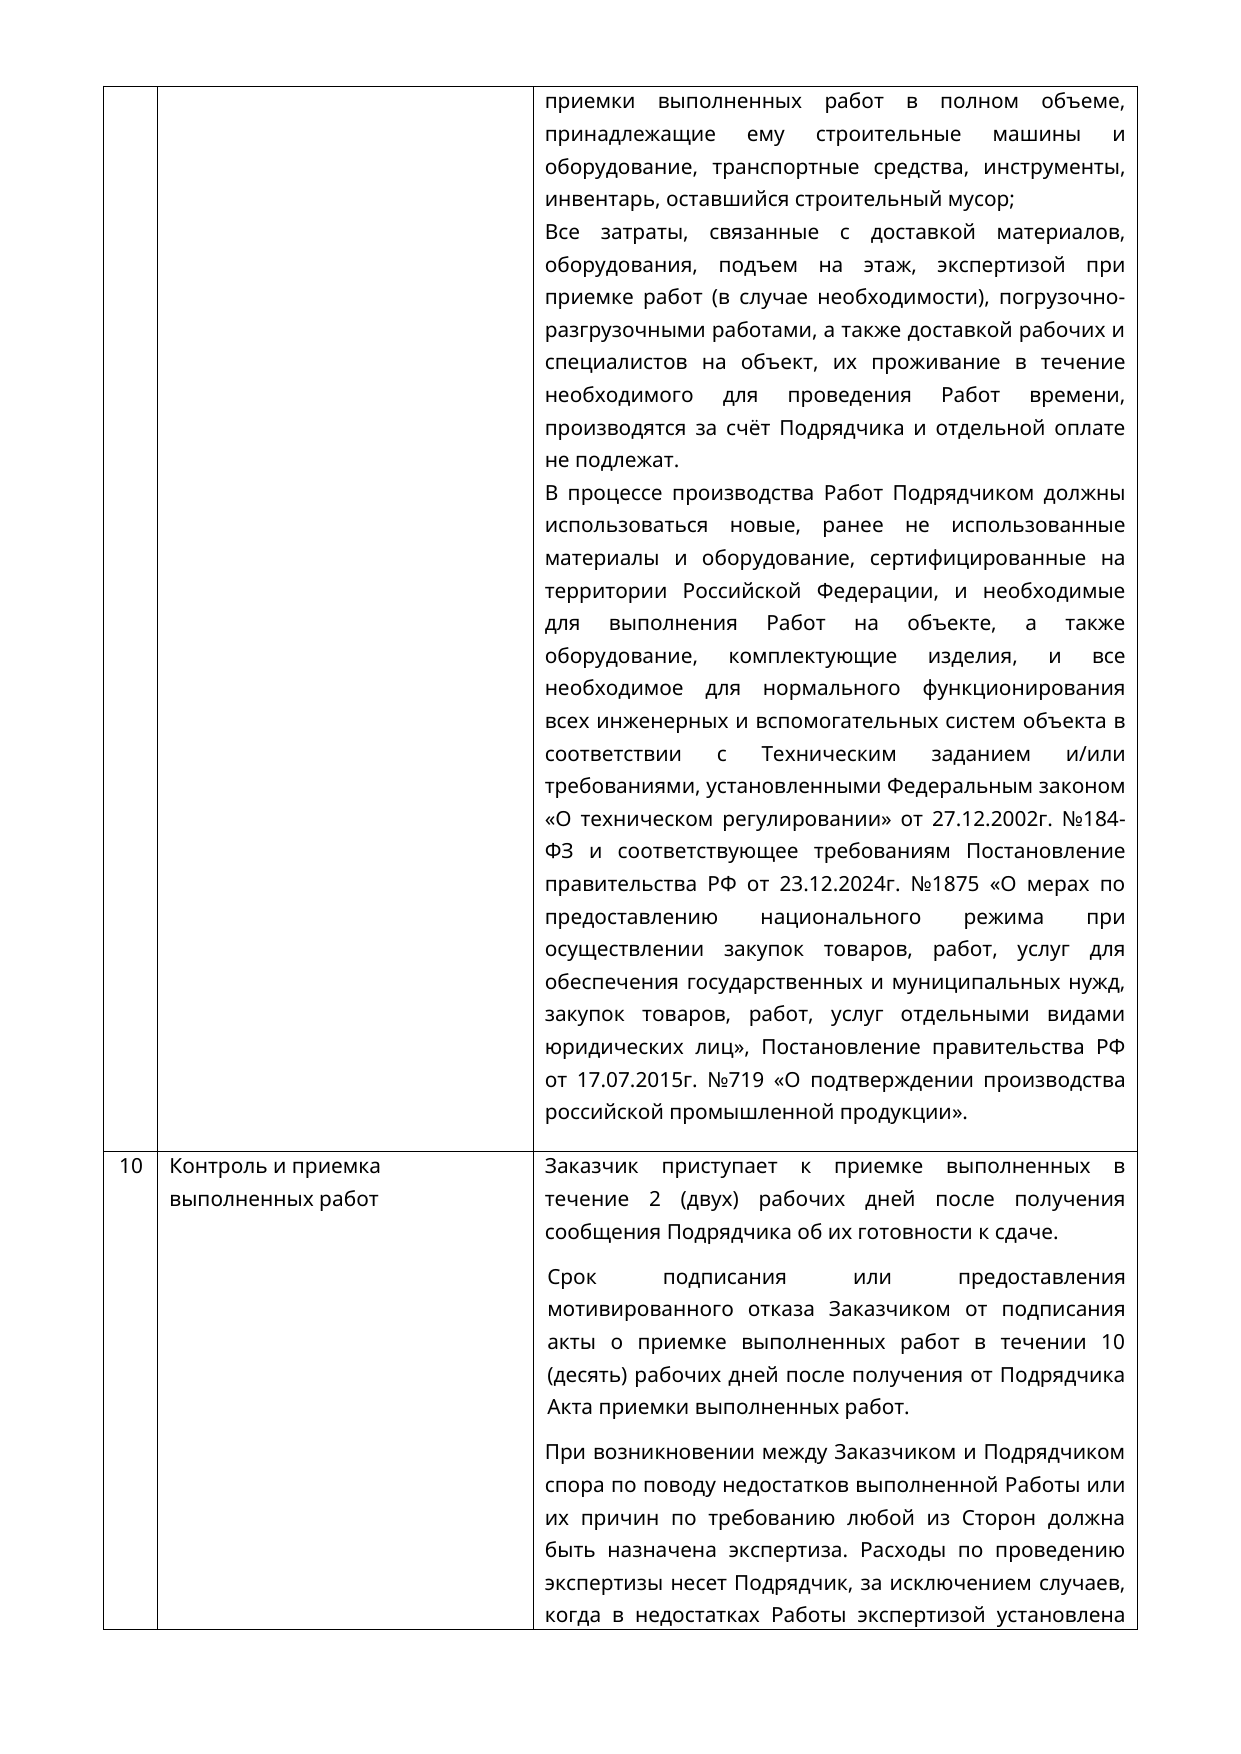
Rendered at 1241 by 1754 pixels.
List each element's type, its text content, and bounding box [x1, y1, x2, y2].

table_cell 10 [104, 1152, 157, 1629]
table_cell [534, 87, 1137, 1151]
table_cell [534, 1152, 1137, 1629]
table_cell 9 [104, 87, 157, 1151]
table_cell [158, 87, 533, 1151]
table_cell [158, 1152, 533, 1629]
